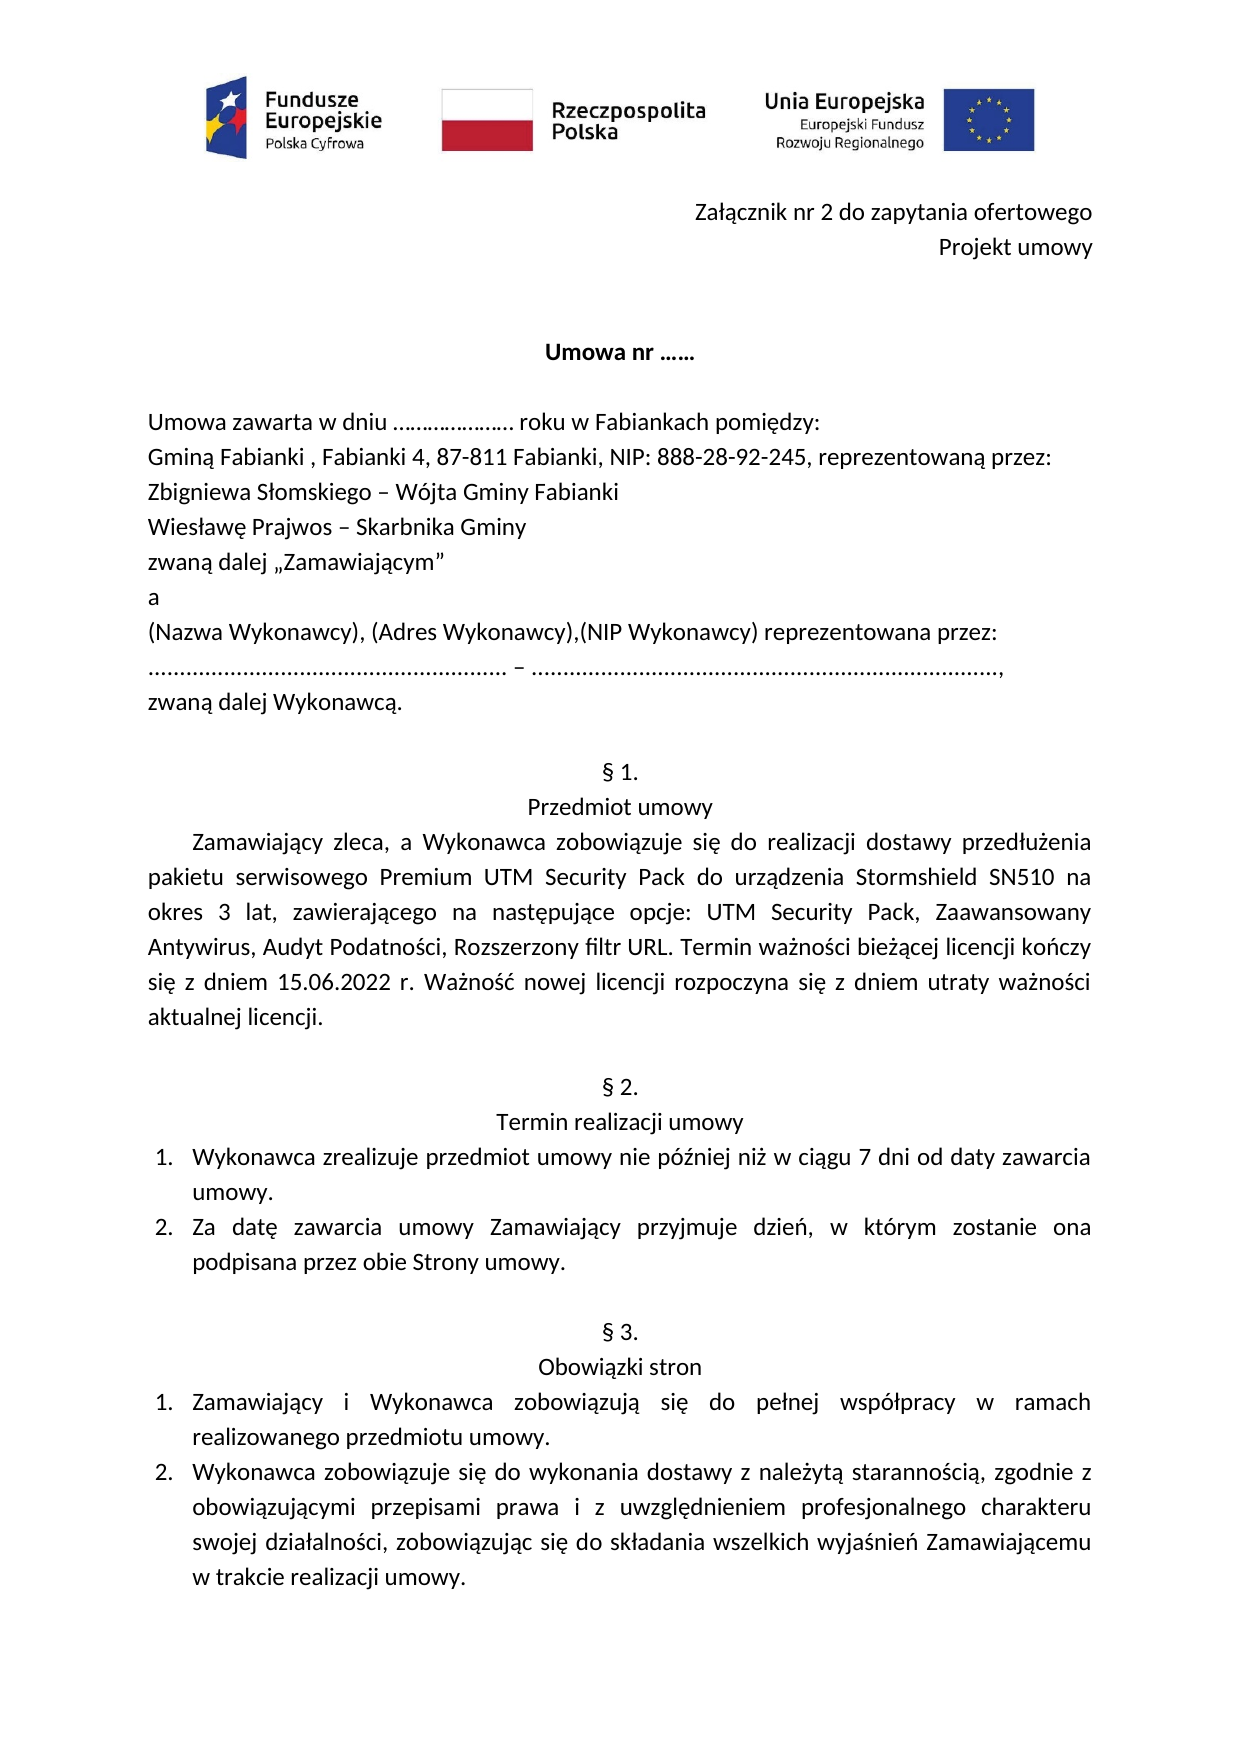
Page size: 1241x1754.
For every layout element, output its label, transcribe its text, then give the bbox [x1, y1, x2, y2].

text Projekt umowy [148, 231, 1093, 262]
text Umowa zawarta w dniu ………………… roku w Fabiankach pomiędzy: [148, 406, 1093, 437]
list Wykonawca zobowiązuje się do wykonania dostawy z należytą starannością, zgodnie z obowiązującymi przepisami prawa i z uwzględnieniem profesjonalnego charakteru swojej działalności, zobowiązując się do składania wszelkich wyjaśnień Zamawiającemu w trakcie realizacji umowy. [154, 1456, 1093, 1592]
text Zbigniewa Słomskiego – Wójta Gminy Fabianki [148, 476, 1093, 507]
text Obowiązki stron [148, 1351, 1093, 1382]
text Umowa nr …… [148, 336, 1093, 367]
text Zamawiający zleca, a Wykonawca zobowiązuje się do realizacji dostawy przedłużenia pakietu serwisowego Premium UTM Security Pack do urządzenia Stormshield SN510 na okres 3 lat, zawierającego na następujące opcje: UTM Security Pack, Zaawansowany Antywirus, Audyt Podatności, Rozszerzony filtr URL. Termin ważności bieżącej licencji kończy się z dniem 15.06.2022 r. Ważność nowej licencji rozpoczyna się z dniem utraty ważności aktualnej licencji. [148, 826, 1093, 1032]
text Załącznik nr 2 do zapytania ofertowego [148, 196, 1093, 227]
text (Nazwa Wykonawcy), (Adres Wykonawcy),(NIP Wykonawcy) reprezentowana przez: [148, 616, 1093, 647]
text § 2. [148, 1071, 1093, 1102]
text zwaną dalej „Zamawiającym” [148, 546, 1093, 577]
text a [148, 581, 1093, 612]
text § 3. [148, 1316, 1093, 1347]
list Zamawiający i Wykonawca zobowiązują się do pełnej współpracy w ramach realizowanego przedmiotu umowy. [154, 1386, 1093, 1452]
list Wykonawca zrealizuje przedmiot umowy nie później niż w ciągu 7 dni od daty zawarcia umowy. [154, 1141, 1093, 1207]
text Termin realizacji umowy [148, 1106, 1093, 1137]
list Za datę zawarcia umowy Zamawiający przyjmuje dzień, w którym zostanie ona podpisana przez obie Strony umowy. [154, 1211, 1093, 1277]
text Gminą Fabianki , Fabianki 4, 87-811 Fabianki, NIP: 888-28-92-245, reprezentowaną przez: [148, 441, 1093, 472]
text Wiesławę Prajwos – Skarbnika Gminy [148, 511, 1093, 542]
text Przedmiot umowy [148, 791, 1093, 822]
text § 1. [148, 756, 1093, 787]
text ......................................................... – .........................................................................., [148, 651, 1093, 682]
text zwaną dalej Wykonawcą. [148, 686, 1093, 717]
picture [203, 73, 1037, 162]
